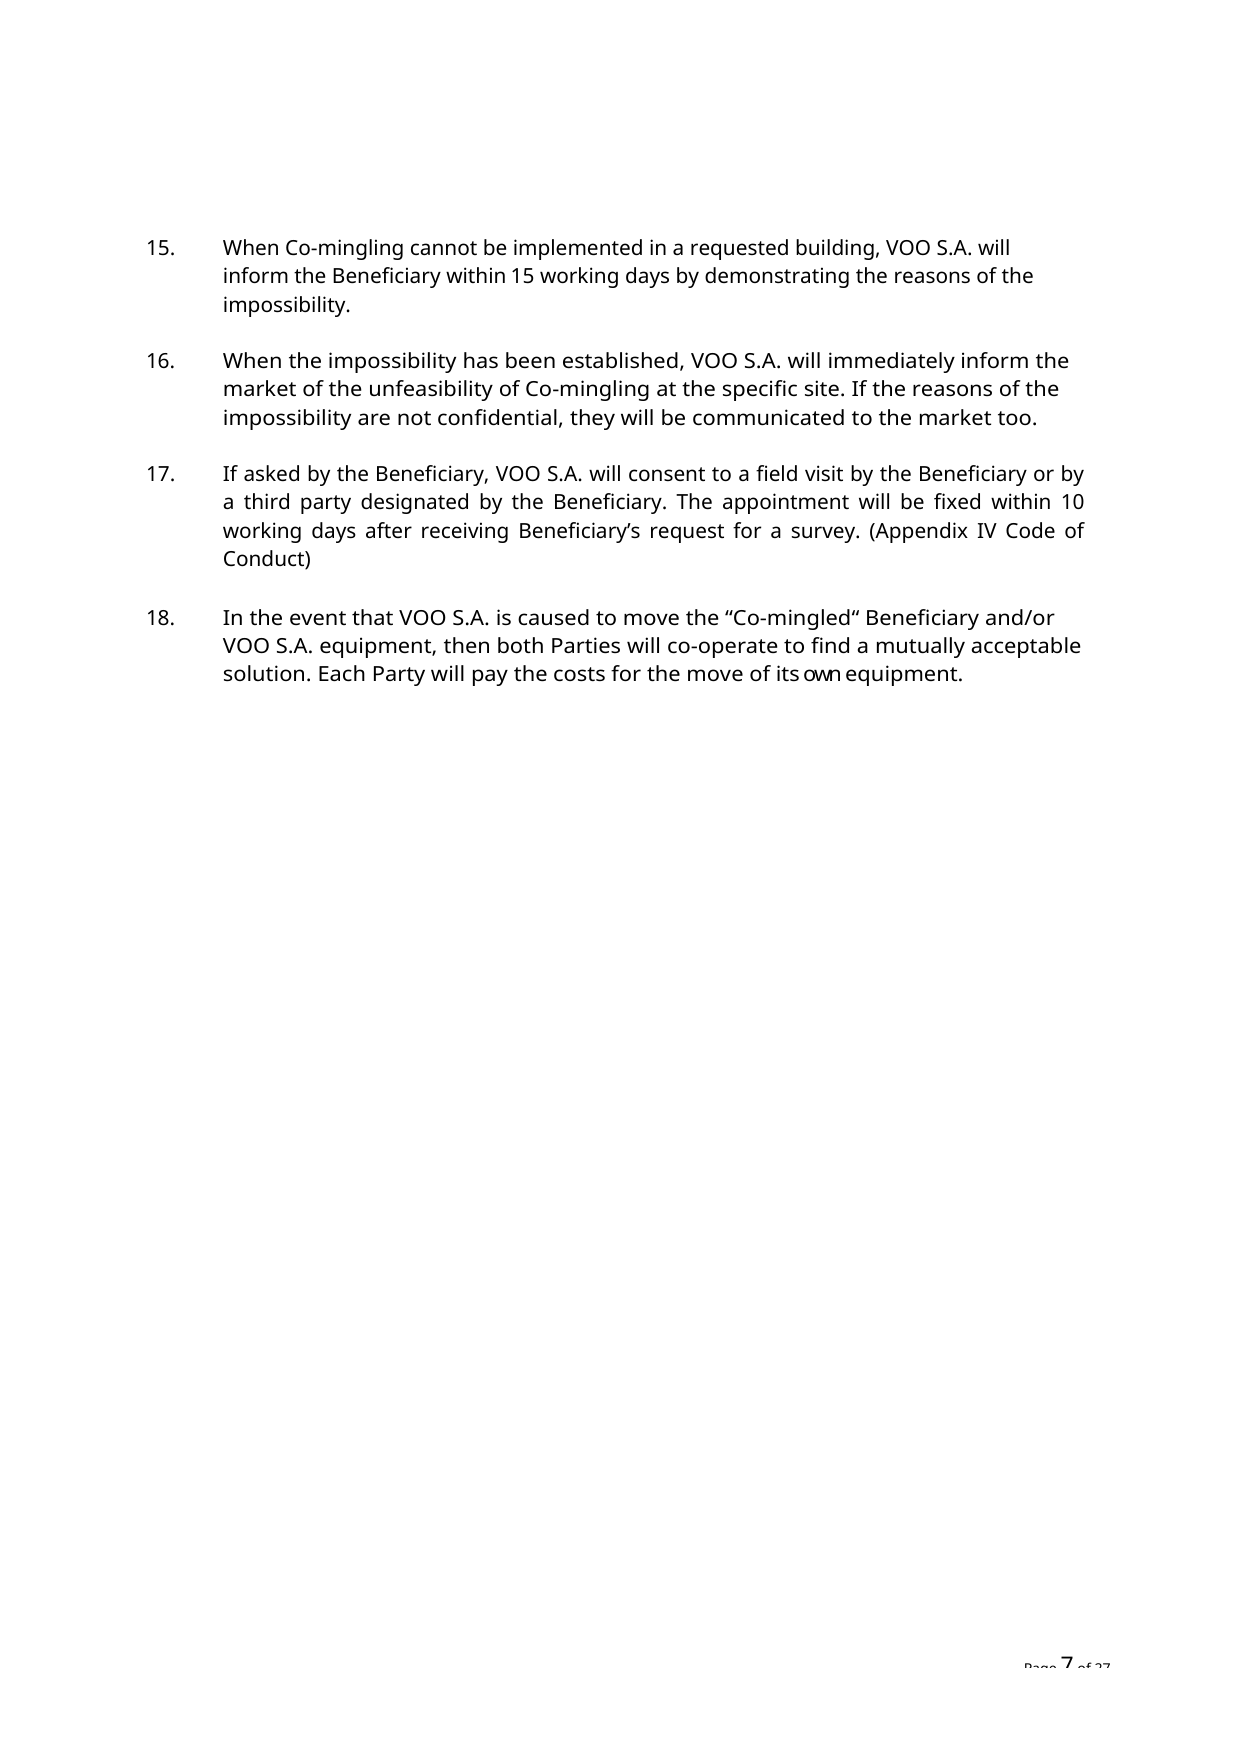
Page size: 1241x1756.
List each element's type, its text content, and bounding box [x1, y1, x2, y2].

list When the impossibility has been established, VOO S.A. will immediately inform the market of the unfeasibility of Co-mingling at the specific site. If the reasons of the impossibility are not confidential, they will be communicated to the market too. [146, 346, 1078, 431]
list If asked by the Beneficiary, VOO S.A. will consent to a field visit by the Beneficiary or by a third party designated by the Beneficiary. The appointment will be fixed within 10 working days after receiving Beneficiary’s request for a survey. (Appendix IV Code of Conduct) [146, 459, 1084, 573]
list In the event that VOO S.A. is caused to move the “Co-mingled“ Beneficiary and/or VOO S.A. equipment, then both Parties will co-operate to find a mutually acceptable solution. Each Party will pay the costs for the move of its own equipment. [146, 603, 1099, 688]
list When Co-mingling cannot be implemented in a requested building, VOO S.A. will inform the Beneficiary within 15 working days by demonstrating the reasons of the impossibility. [146, 233, 1071, 318]
